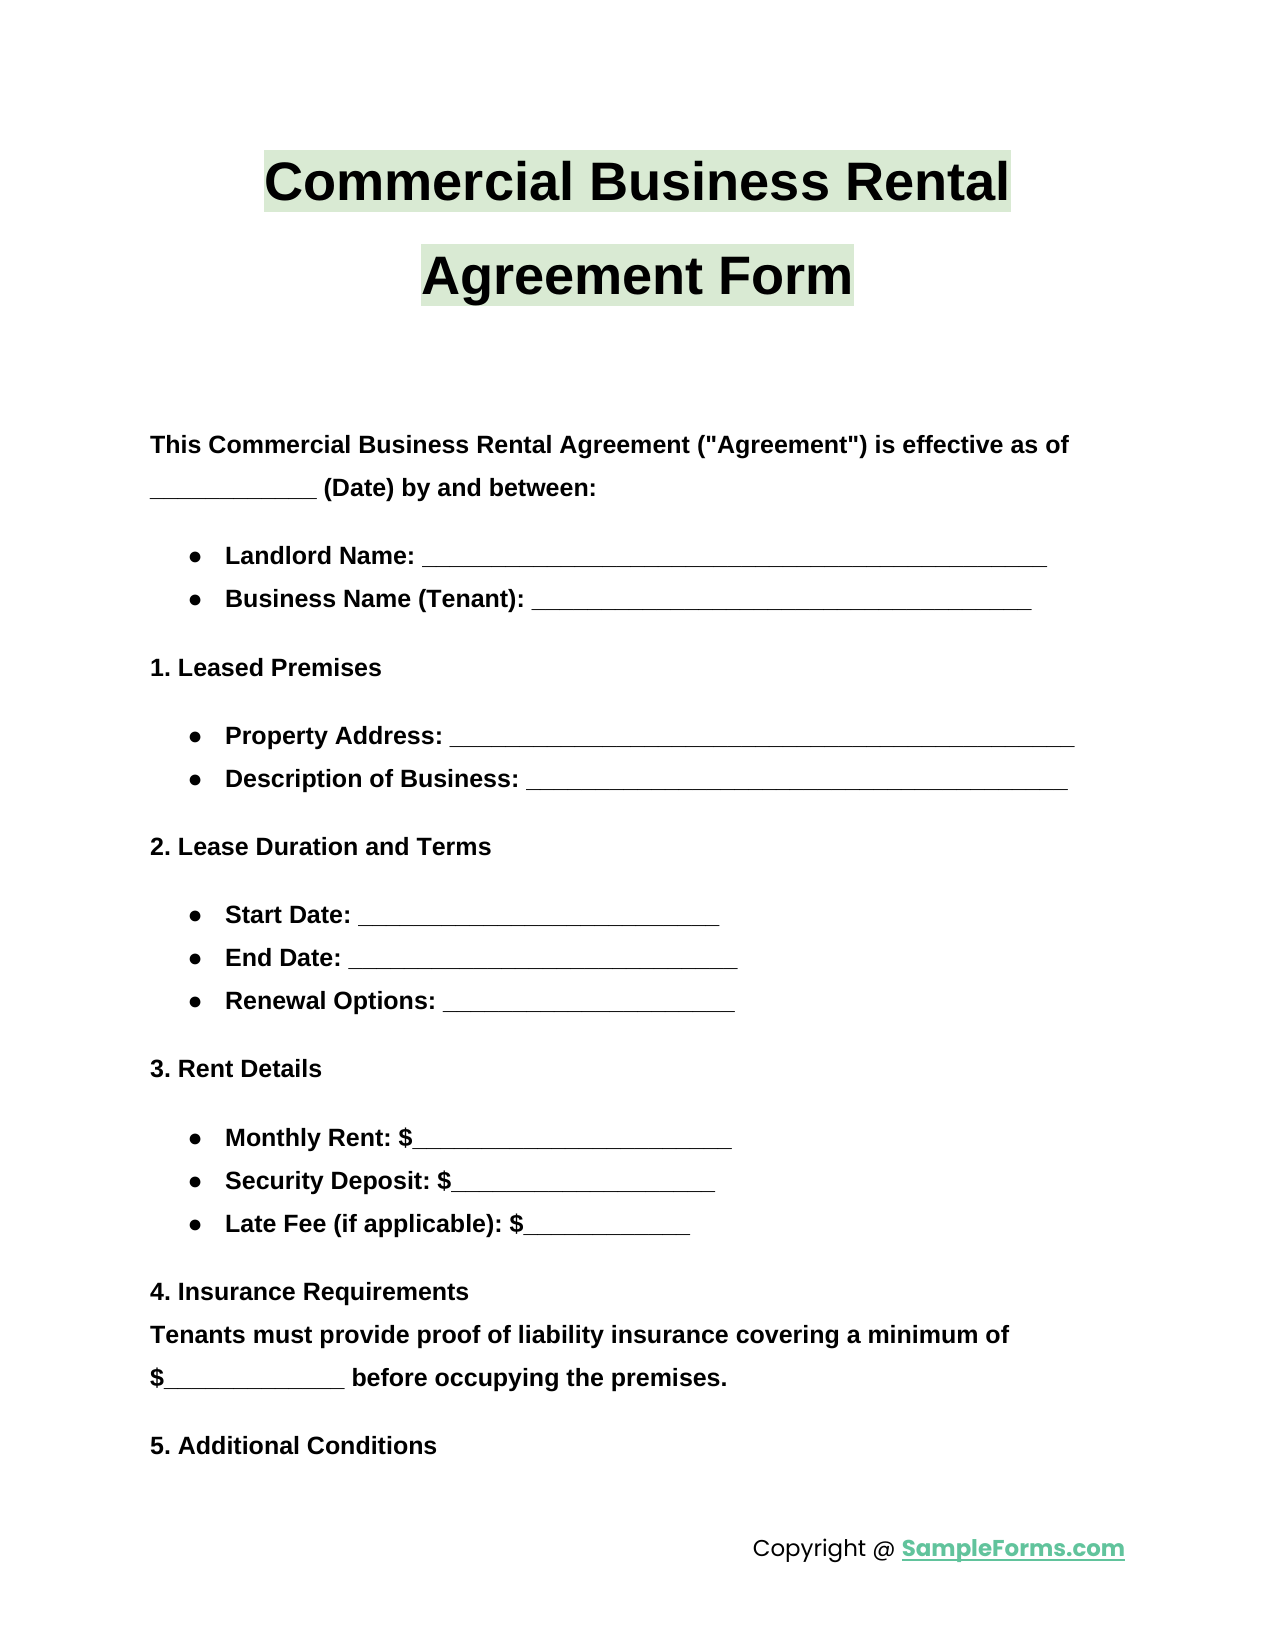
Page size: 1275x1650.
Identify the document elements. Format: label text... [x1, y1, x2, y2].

text This Commercial Business Rental Agreement ("Agreement") is effective as of ____________ (Date) by and between: [150, 430, 1125, 502]
list Monthly Rent: $_______________________ [187, 1122, 1125, 1151]
text 1. Leased Premises [150, 652, 1125, 681]
text 5. Additional Conditions [150, 1431, 1125, 1460]
text 3. Rent Details [150, 1054, 1125, 1083]
text 4. Insurance Requirements Tenants must provide proof of liability insurance covering a minimum of $_____________ before occupying the premises. [150, 1277, 1125, 1392]
list Business Name (Tenant): ____________________________________ [187, 584, 1125, 613]
text 2. Lease Duration and Terms [150, 832, 1125, 861]
list Late Fee (if applicable): $____________ [187, 1209, 1125, 1237]
list Description of Business: _______________________________________ [187, 764, 1125, 792]
list Landlord Name: _____________________________________________ [187, 541, 1125, 570]
list Property Address: _____________________________________________ [187, 721, 1125, 749]
text Commercial Business Rental Agreement Form [150, 150, 1125, 306]
list Renewal Options: _____________________ [187, 986, 1125, 1015]
list End Date: ____________________________ [187, 943, 1125, 972]
list Start Date: __________________________ [187, 900, 1125, 929]
list Security Deposit: $___________________ [187, 1166, 1125, 1194]
